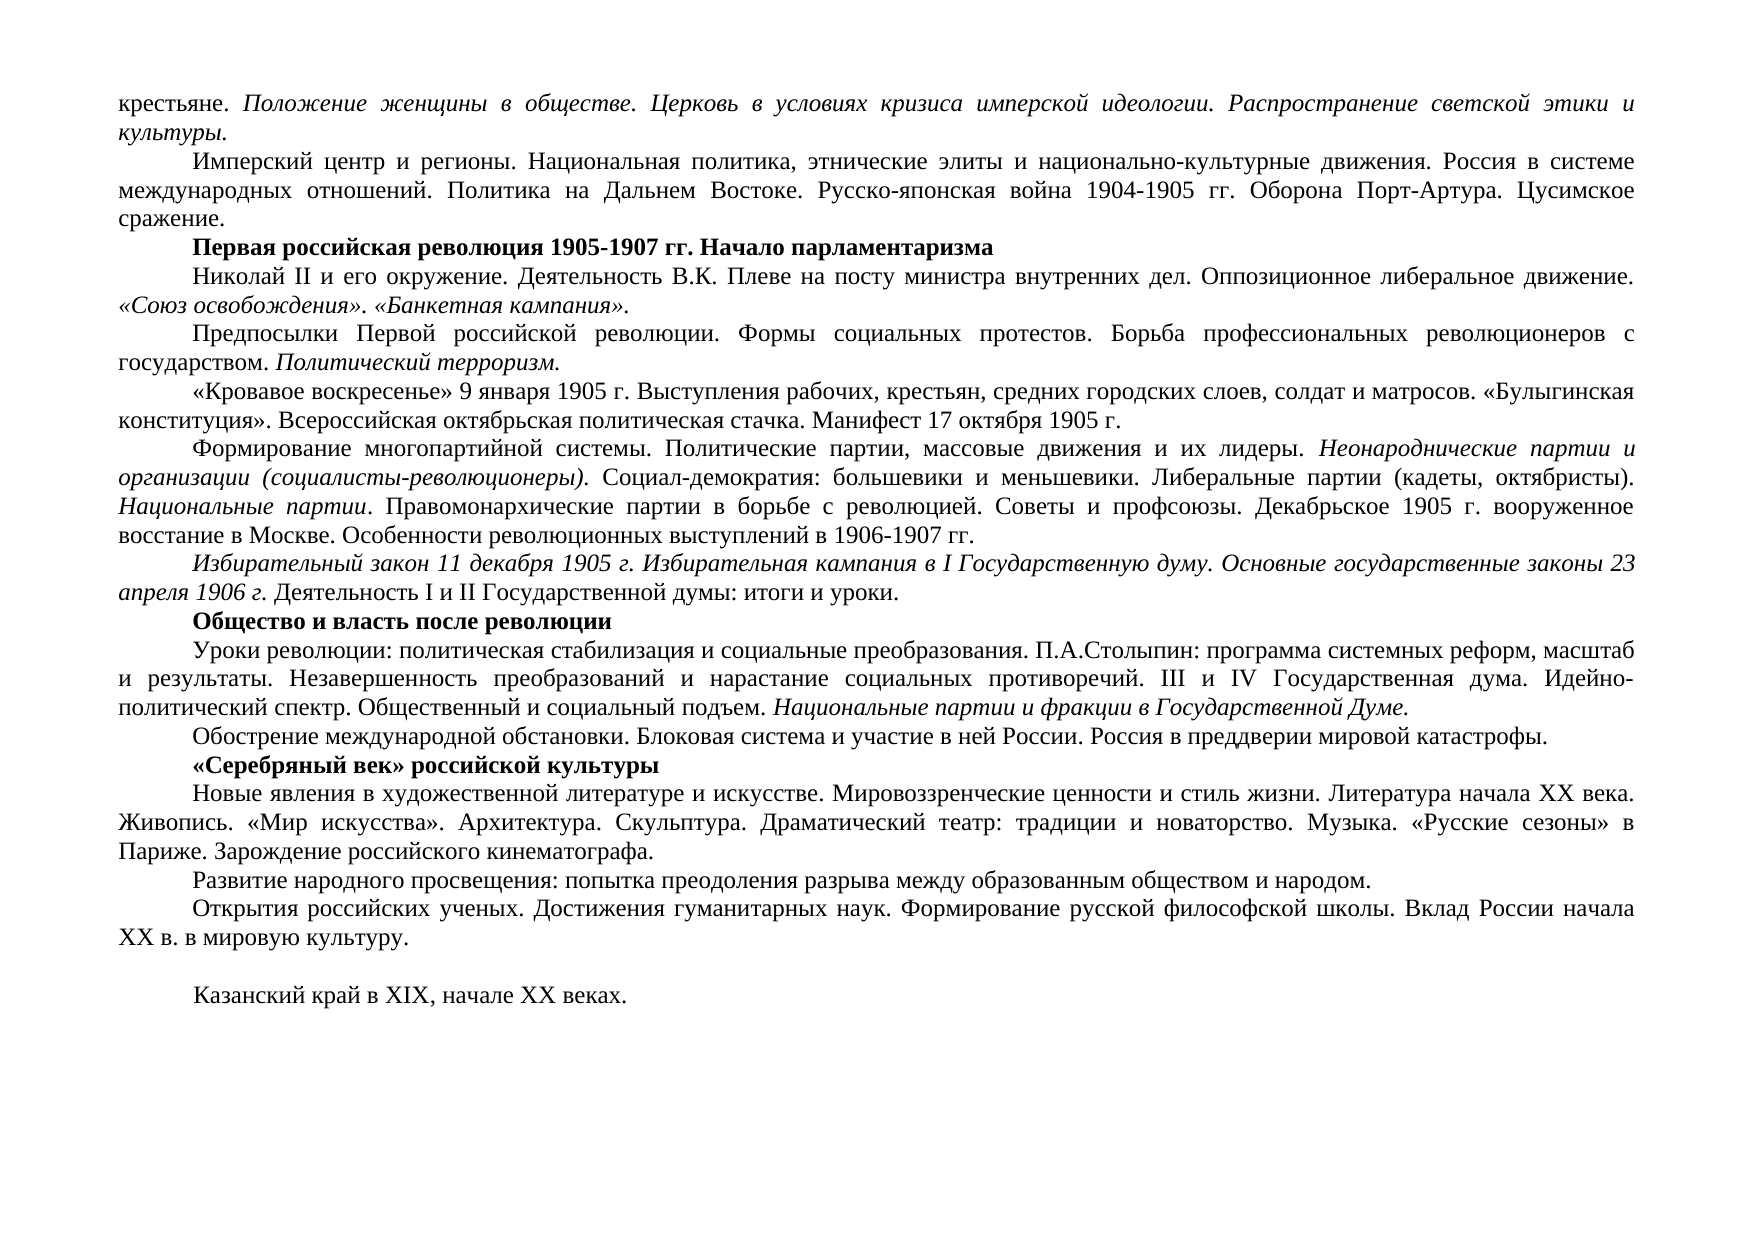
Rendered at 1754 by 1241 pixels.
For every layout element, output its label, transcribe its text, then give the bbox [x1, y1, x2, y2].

text Избирательный закон 11 декабря 1905 г. Избирательная кампания в I Государственную думу. Основные государственные законы 23 апреля 1906 г. Деятельность I и II Государственной думы: итоги и уроки. [118, 548, 1636, 606]
text Казанский край в XIX, начале XX веках. [118, 980, 1636, 1008]
text Формирование многопартийной системы. Политические партии, массовые движения и их лидеры. Неонароднические партии и организации (социалисты-революционеры). Социал-демократия: большевики и меньшевики. Либеральные партии (кадеты, октябристы). Национальные партии. Правомонархические партии в борьбе с революцией. Советы и профсоюзы. Декабрьское 1905 г. вооруженное восстание в Москве. Особенности революционных выступлений в 1906-1907 гг. [118, 433, 1636, 548]
text Николай II и его окружение. Деятельность В.К. Плеве на посту министра внутренних дел. Оппозиционное либеральное движение. «Союз освобождения». «Банкетная кампания». [118, 261, 1636, 318]
text Уроки революции: политическая стабилизация и социальные преобразования. П.А.Столыпин: программа системных реформ, масштаб и результаты. Незавершенность преобразований и нарастание социальных противоречий. III и IV Государственная дума. Идейно-политический спектр. Общественный и социальный подъем. Национальные партии и фракции в Государственной Думе. [118, 635, 1636, 721]
text Развитие народного просвещения: попытка преодоления разрыва между образованным обществом и народом. [118, 865, 1636, 893]
text «Серебряный век» российской культуры [118, 750, 1636, 778]
text Предпосылки Первой российской революции. Формы социальных протестов. Борьба профессиональных революционеров с государством. Политический терроризм. [118, 318, 1636, 376]
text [118, 88, 1636, 146]
text «Кровавое воскресенье» 9 января 1905 г. Выступления рабочих, крестьян, средних городских слоев, солдат и матросов. «Булыгинская конституция». Всероссийская октябрьская политическая стачка. Манифест 17 октября 1905 г. [118, 376, 1636, 433]
text Обострение международной обстановки. Блоковая система и участие в ней России. Россия в преддверии мировой катастрофы. [118, 721, 1636, 750]
text Первая российская революция 1905-1907 гг. Начало парламентаризма [118, 232, 1636, 261]
text Новые явления в художественной литературе и искусстве. Мировоззренческие ценности и стиль жизни. Литература начала XX века. Живопись. «Мир искусства». Архитектура. Скульптура. Драматический театр: традиции и новаторство. Музыка. «Русские сезоны» в Париже. Зарождение российского кинематографа. [118, 778, 1636, 865]
text Общество и власть после революции [118, 606, 1636, 635]
text Открытия российских ученых. Достижения гуманитарных наук. Формирование русской философской школы. Вклад России начала XX в. в мировую культуру. [118, 893, 1636, 951]
text Имперский центр и регионы. Национальная политика, этнические элиты и национально-культурные движения. Россия в системе международных отношений. Политика на Дальнем Востоке. Русско-японская война 1904-1905 гг. Оборона Порт-Артура. Цусимское сражение. [118, 146, 1636, 232]
